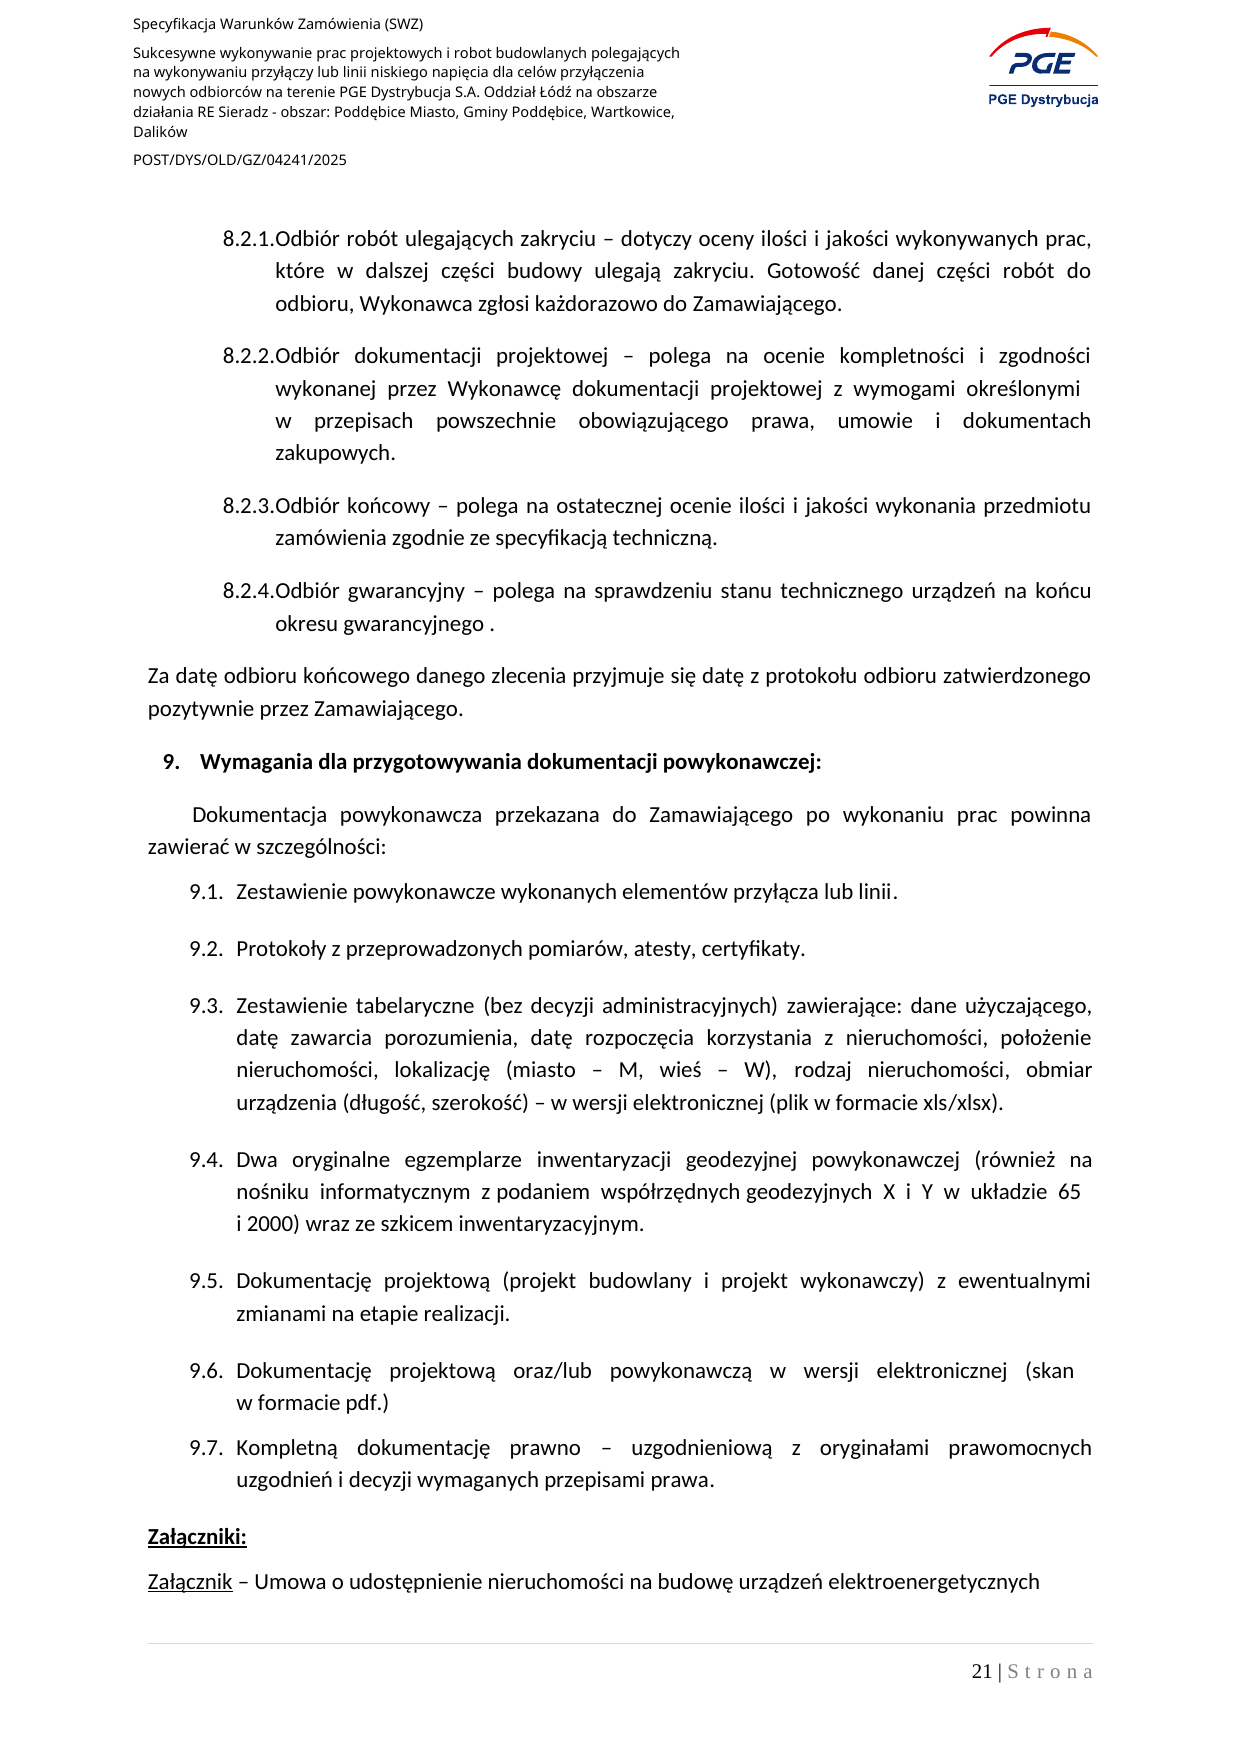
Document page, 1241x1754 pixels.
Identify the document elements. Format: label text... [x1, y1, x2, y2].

subtitle Odbiór robót ulegających zakryciu – dotyczy oceny ilości i jakości wykonywanych prac, które w dalszej części budowy ulegają zakryciu. Gotowość danej części robót do odbioru, Wykonawca zgłosi każdorazowo do Zamawiającego. [223, 224, 1093, 317]
subtitle Załączniki: [148, 1522, 1093, 1550]
subtitle Zestawienie tabelaryczne (bez decyzji administracyjnych) zawierające: dane użyczającego, datę zawarcia porozumienia, datę rozpoczęcia korzystania z nieruchomości, położenie nieruchomości, lokalizację (miasto – M, wieś – W), rodzaj nieruchomości, obmiar urządzenia (długość, szerokość) – w wersji elektronicznej (plik w formacie xls/xlsx). [189, 991, 1093, 1116]
subtitle Odbiór dokumentacji projektowej – polega na ocenie kompletności i zgodności wykonanej przez Wykonawcę dokumentacji projektowej z wymogami określonymi w przepisach powszechnie obowiązującego prawa, umowie i dokumentach zakupowych. [223, 342, 1093, 466]
subtitle Kompletną dokumentację prawno – uzgodnieniową z oryginałami prawomocnych uzgodnień i decyzji wymaganych przepisami prawa. [189, 1433, 1093, 1493]
subtitle Odbiór gwarancyjny – polega na sprawdzeniu stanu technicznego urządzeń na końcu okresu gwarancyjnego . [223, 576, 1093, 637]
subtitle Zestawienie powykonawcze wykonanych elementów przyłącza lub linii. [189, 877, 1093, 905]
subtitle Odbiór końcowy – polega na ostatecznej ocenie ilości i jakości wykonania przedmiotu zamówienia zgodnie ze specyfikacją techniczną. [223, 491, 1093, 551]
text Dokumentacja powykonawcza przekazana do Zamawiającego po wykonaniu prac powinna zawierać w szczególności: [148, 800, 1093, 860]
text Za datę odbioru końcowego danego zlecenia przyjmuje się datę z protokołu odbioru zatwierdzonego pozytywnie przez Zamawiającego. [148, 662, 1093, 722]
subtitle Protokoły z przeprowadzonych pomiarów, atesty, certyfikaty. [189, 934, 1093, 962]
subtitle Dokumentację projektową oraz/lub powykonawczą w wersji elektronicznej (skan w formacie pdf.) [189, 1356, 1093, 1416]
subtitle Dokumentację projektową (projekt budowlany i projekt wykonawczy) z ewentualnymi zmianami na etapie realizacji. [189, 1266, 1093, 1327]
subtitle Wymagania dla przygotowywania dokumentacji powykonawczej: [162, 747, 1093, 775]
subtitle Załącznik – Umowa o udostępnienie nieruchomości na budowę urządzeń elektroenergetycznych [148, 1567, 1093, 1595]
subtitle Dwa oryginalne egzemplarze inwentaryzacji geodezyjnej powykonawczej (również na nośniku informatycznym z podaniem współrzędnych geodezyjnych X i Y w układzie 65 i 2000) wraz ze szkicem inwentaryzacyjnym. [189, 1145, 1093, 1237]
